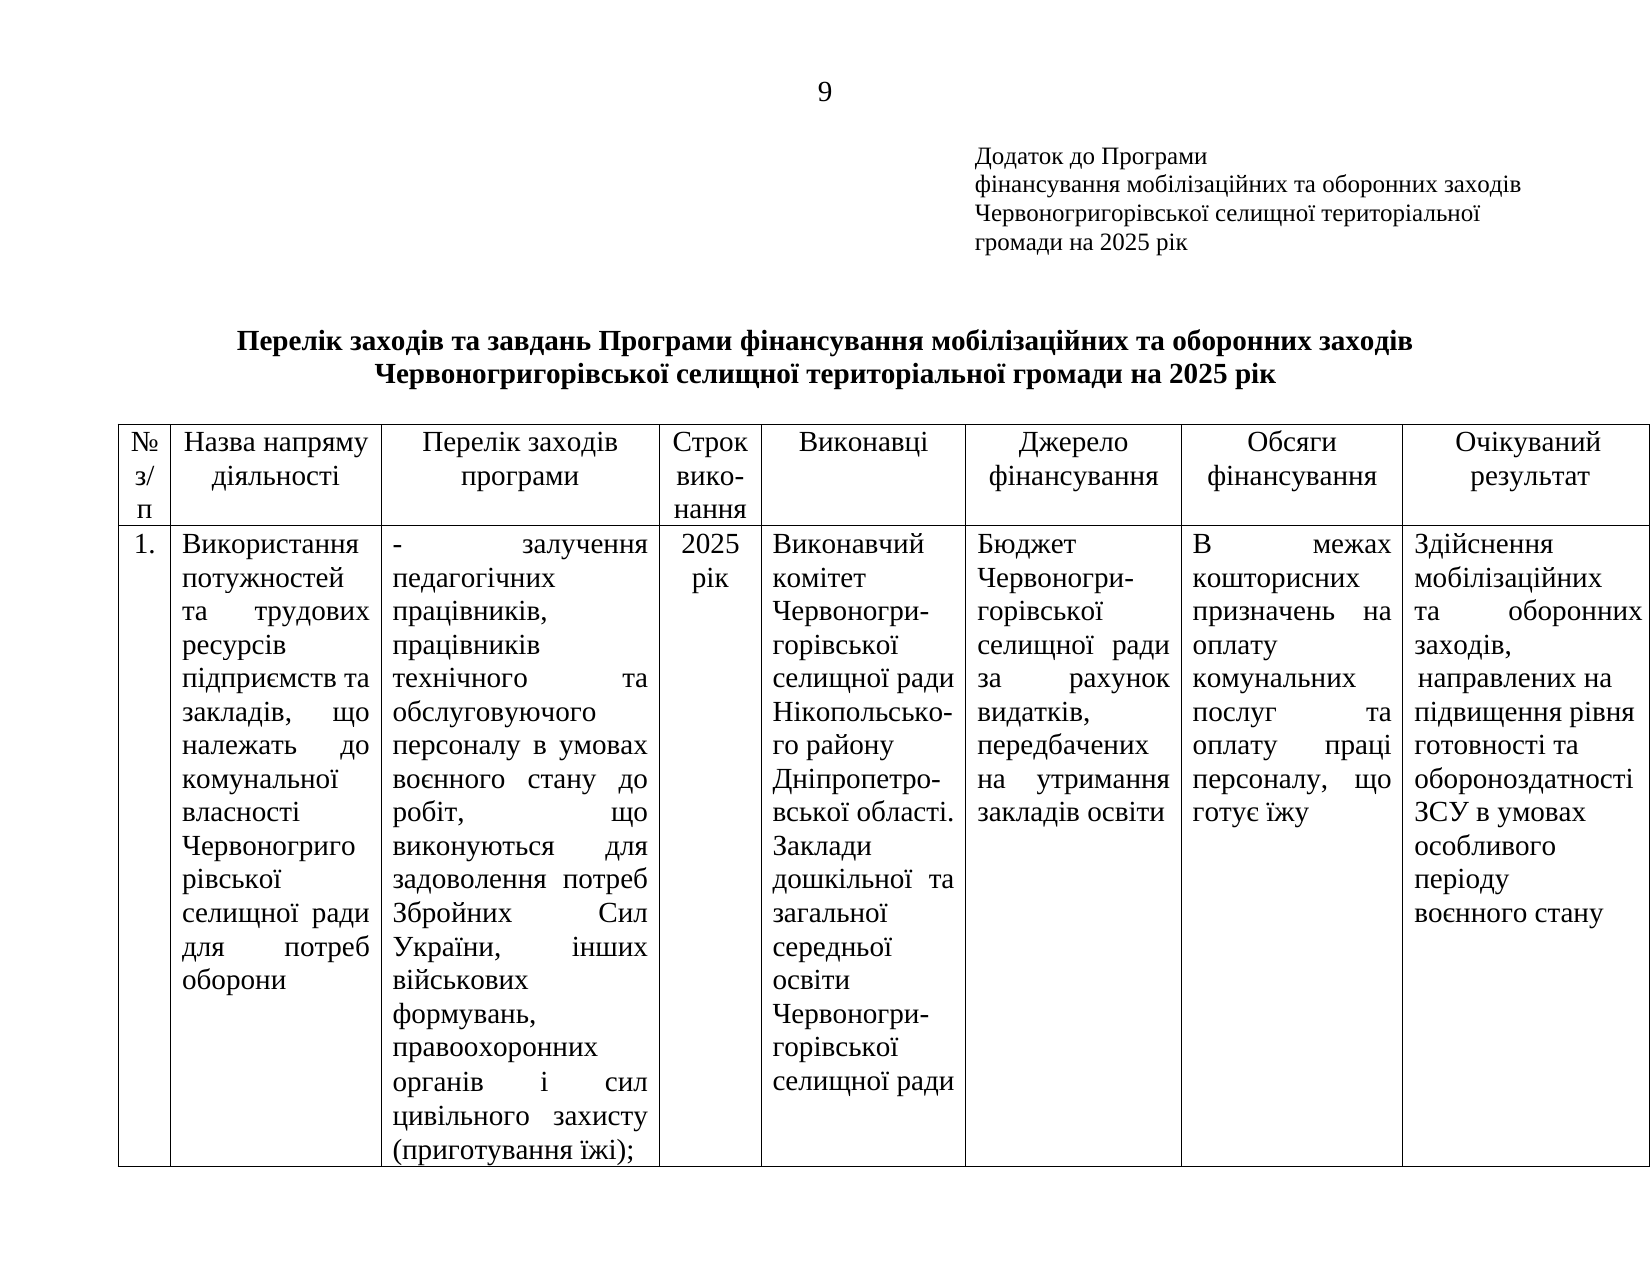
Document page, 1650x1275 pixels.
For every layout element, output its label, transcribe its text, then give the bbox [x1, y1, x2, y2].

table_header № з/п [119, 425, 170, 525]
table_header Очікуваний результат [1403, 425, 1649, 525]
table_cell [762, 526, 965, 1166]
table_cell 2025 рік [660, 526, 761, 1166]
text фінансування мобілізаційних та оборонних заходів [118, 169, 1532, 198]
table_header Обсяги фінансування [1182, 425, 1402, 525]
table_header Джерело фінансування [966, 425, 1181, 525]
text Додаток до Програми [118, 141, 1532, 169]
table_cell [171, 526, 381, 1166]
table_header Назва напряму діяльності [171, 425, 381, 525]
text громади на 2025 рік [118, 227, 1532, 256]
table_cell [1403, 526, 1649, 1166]
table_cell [966, 526, 1181, 1166]
table_cell 1. [119, 526, 170, 1166]
table_header Строк вико- нання [660, 425, 761, 525]
text Червоногригорівської селищної територіальної [118, 198, 1532, 227]
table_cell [382, 526, 659, 1166]
table_header Виконавці [762, 425, 965, 525]
text Перелік заходів та завдань Програми фінансування мобілізаційних та оборонних заходів Червоногригорівської селищної територіальної громади на 2025 рік [118, 323, 1532, 390]
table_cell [1182, 526, 1402, 1166]
table_header Перелік заходів програми [382, 425, 659, 525]
